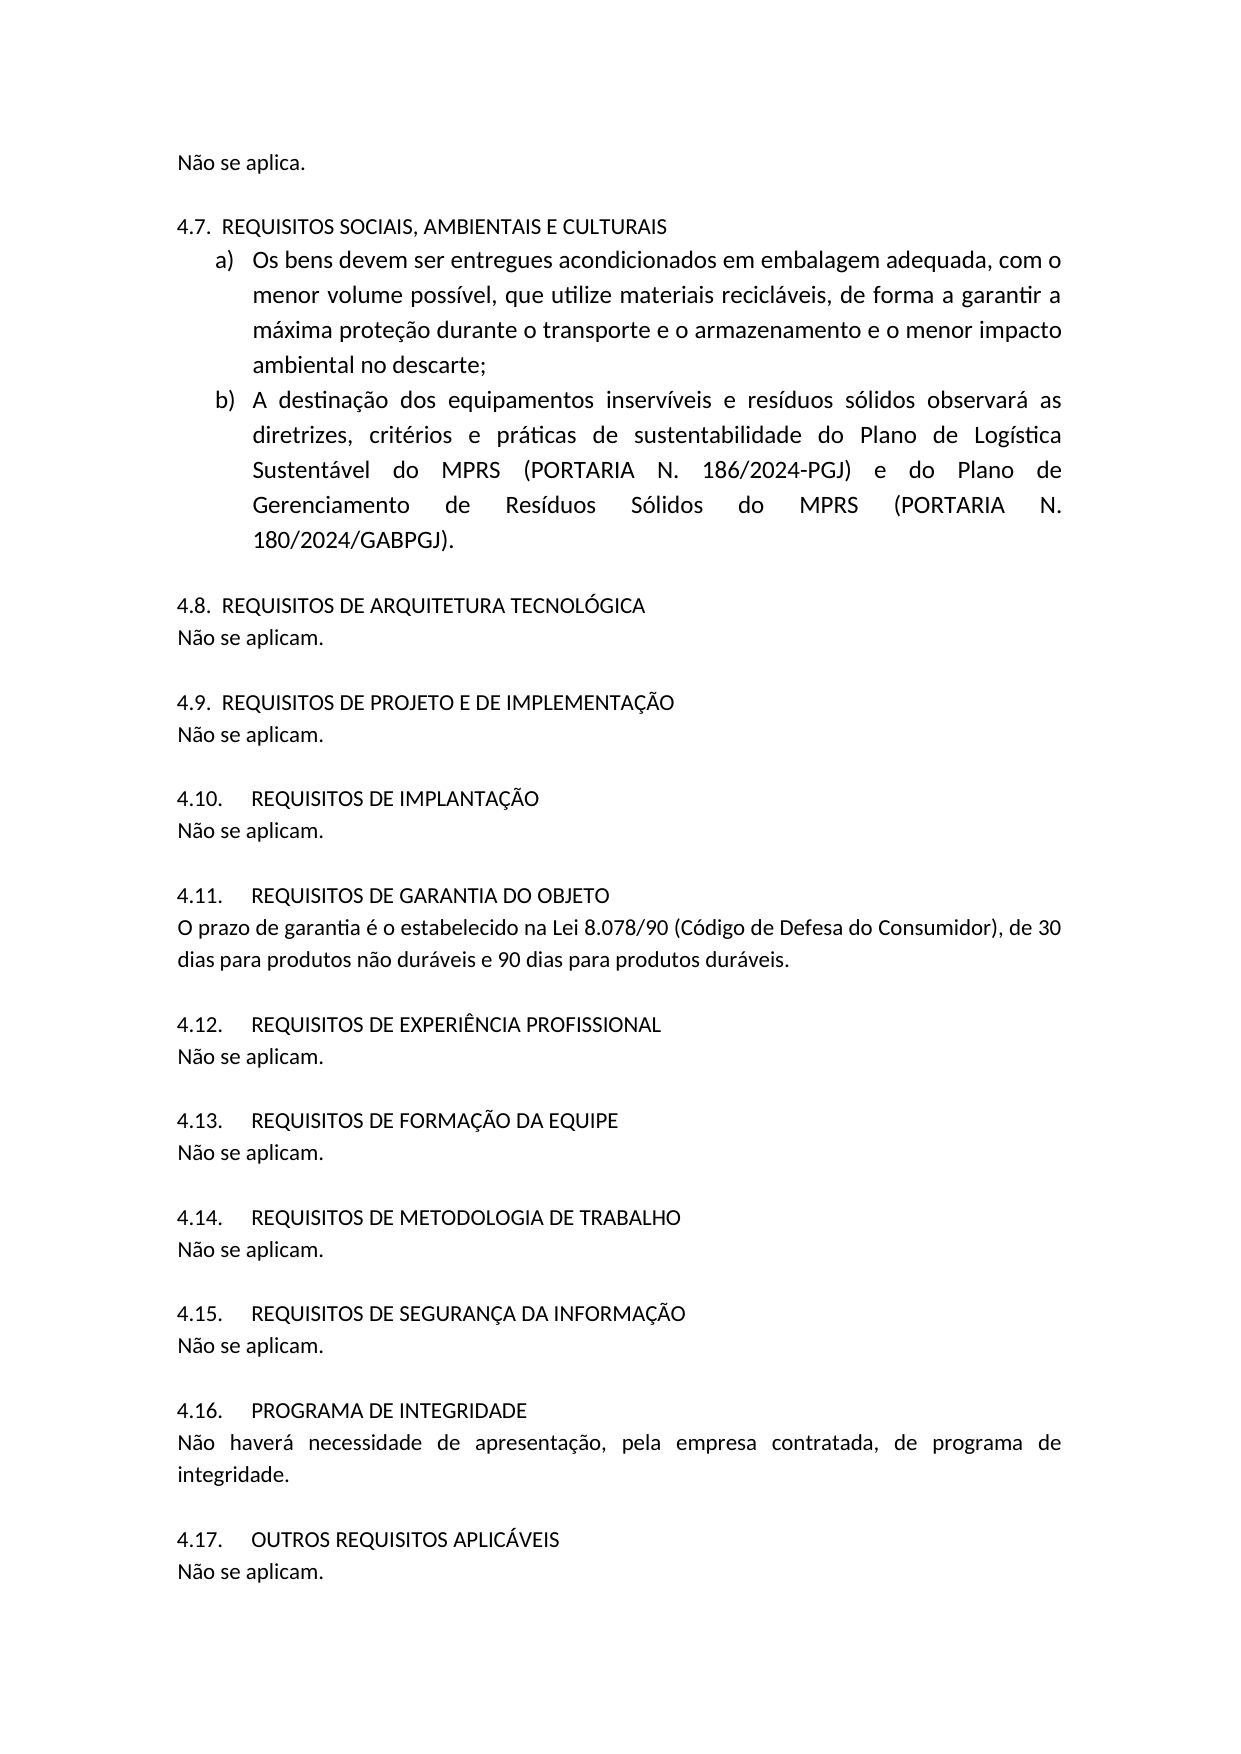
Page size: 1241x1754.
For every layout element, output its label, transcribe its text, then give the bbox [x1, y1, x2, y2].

text O prazo de garantia é o estabelecido na Lei 8.078/90 (Código de Defesa do Consumidor), de 30 dias para produtos não duráveis e 90 dias para produtos duráveis. [177, 913, 1063, 973]
list PROGRAMA DE INTEGRIDADE [177, 1396, 1063, 1424]
list REQUISITOS DE EXPERIÊNCIA PROFISSIONAL [177, 1010, 1063, 1038]
list REQUISITOS DE GARANTIA DO OBJETO [177, 881, 1063, 909]
list REQUISITOS DE ARQUITETURA TECNOLÓGICA [177, 591, 1063, 619]
list OUTROS REQUISITOS APLICÁVEIS [177, 1525, 1063, 1553]
list REQUISITOS DE SEGURANÇA DA INFORMAÇÃO [177, 1299, 1063, 1327]
list A destinação dos equipamentos inservíveis e resíduos sólidos observará as diretrizes, critérios e práticas de sustentabilidade do Plano de Logística Sustentável do MPRS (PORTARIA N. 186/2024-PGJ) e do Plano de Gerenciamento de Resíduos Sólidos do MPRS (PORTARIA N. 180/2024/GABPGJ). [215, 384, 1063, 555]
list REQUISITOS DE FORMAÇÃO DA EQUIPE [177, 1106, 1063, 1134]
text Não se aplicam. [177, 817, 1063, 845]
text Não se aplicam. [177, 1042, 1063, 1070]
text Não se aplicam. [177, 1138, 1063, 1167]
list REQUISITOS DE METODOLOGIA DE TRABALHO [177, 1203, 1063, 1231]
text Não se aplicam. [177, 1557, 1063, 1585]
text Não se aplicam. [177, 1332, 1063, 1360]
text Não se aplicam. [177, 720, 1063, 748]
text Não se aplicam. [177, 623, 1063, 652]
list REQUISITOS DE PROJETO E DE IMPLEMENTAÇÃO [177, 688, 1063, 716]
list REQUISITOS DE IMPLANTAÇÃO [177, 784, 1063, 812]
list REQUISITOS SOCIAIS, AMBIENTAIS E CULTURAIS [177, 212, 1063, 240]
list Os bens devem ser entregues acondicionados em embalagem adequada, com o menor volume possível, que utilize materiais recicláveis, de forma a garantir a máxima proteção durante o transporte e o armazenamento e o menor impacto ambiental no descarte; [215, 244, 1063, 380]
text Não haverá necessidade de apresentação, pela empresa contratada, de programa de integridade. [177, 1428, 1063, 1488]
text Não se aplicam. [177, 1235, 1063, 1263]
text Não se aplica. [177, 148, 1063, 176]
